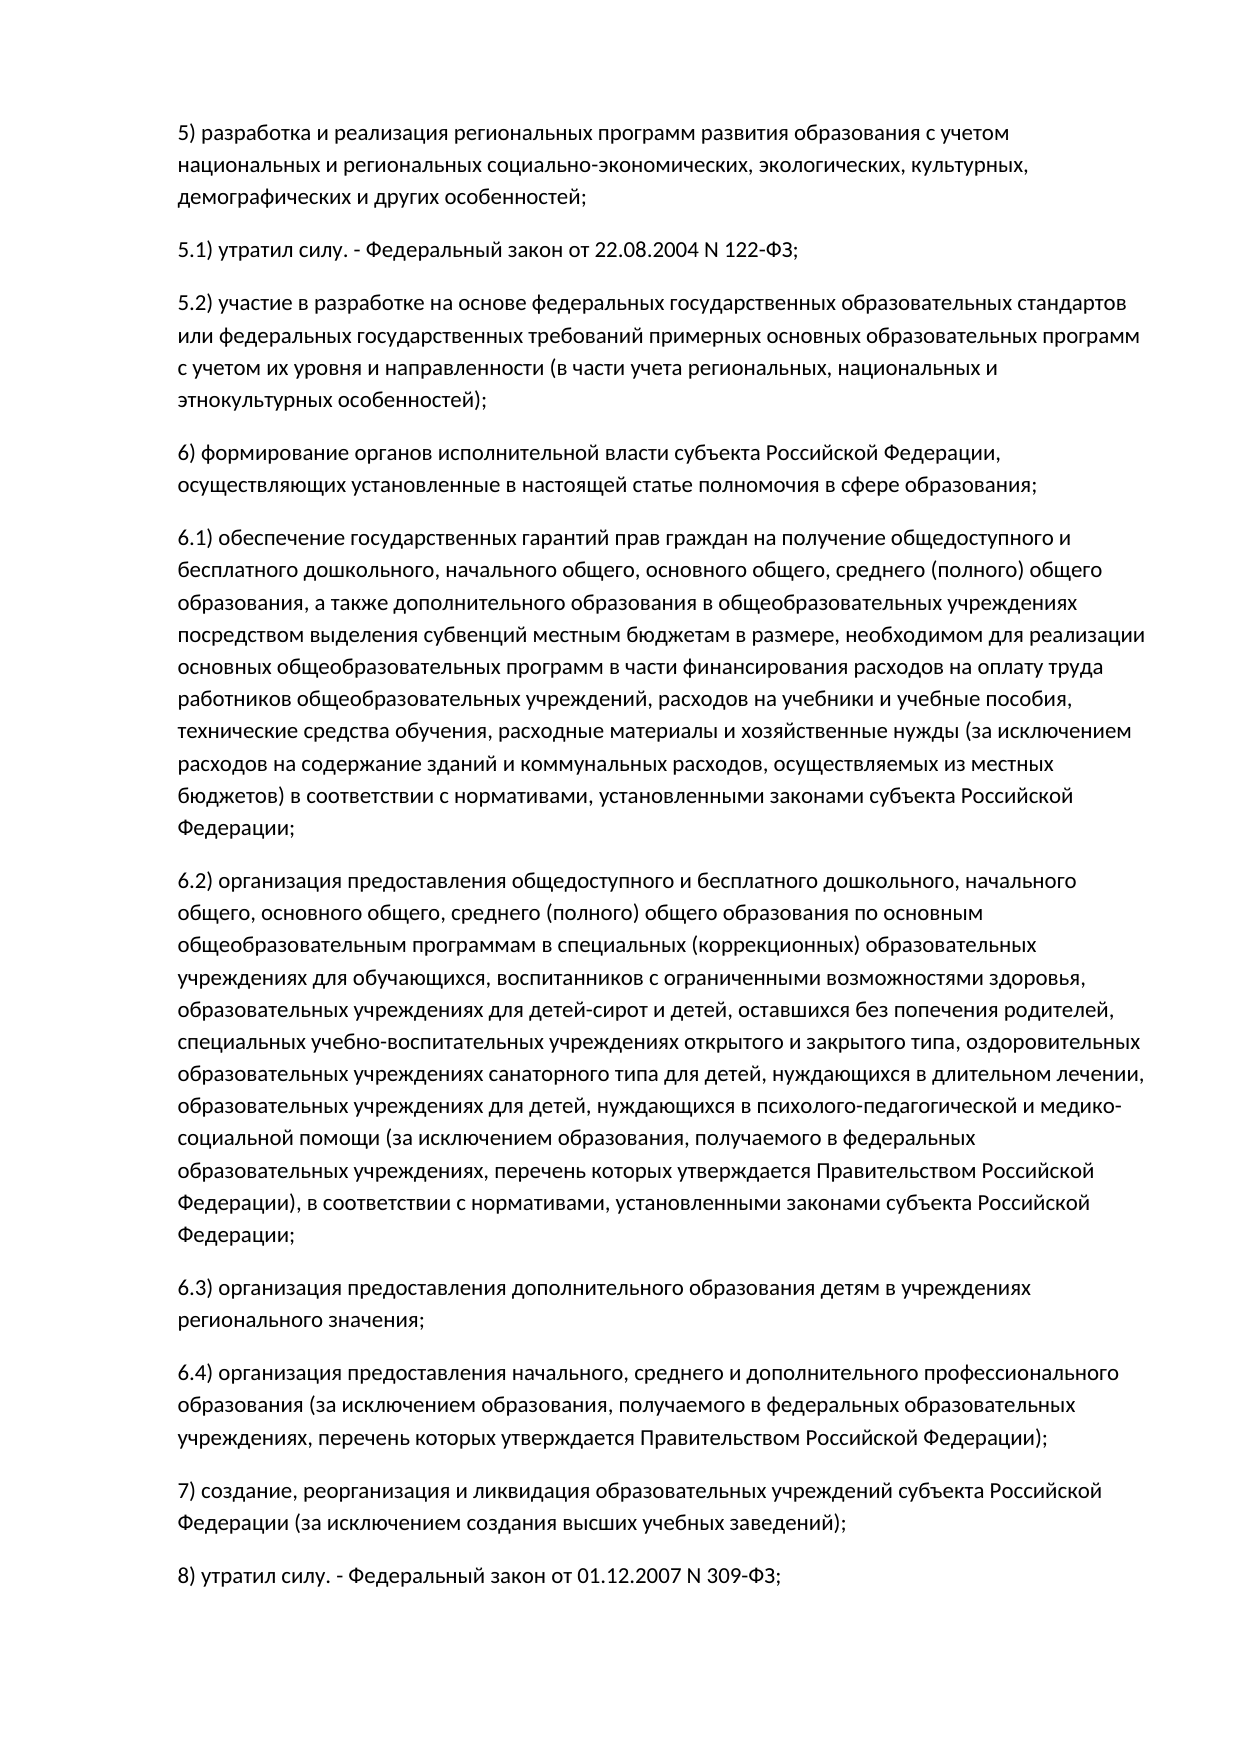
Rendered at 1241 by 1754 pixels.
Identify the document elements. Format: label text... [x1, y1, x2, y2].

text 7) создание, реорганизация и ликвидация образовательных учреждений субъекта Российской Федерации (за исключением создания высших учебных заведений); [177, 1476, 1152, 1536]
text 5.2) участие в разработке на основе федеральных государственных образовательных стандартов или федеральных государственных требований примерных основных образовательных программ с учетом их уровня и направленности (в части учета региональных, национальных и этнокультурных особенностей); [177, 288, 1152, 413]
text 5.1) утратил силу. - Федеральный закон от 22.08.2004 N 122-ФЗ; [177, 236, 1152, 263]
text 6.2) организация предоставления общедоступного и бесплатного дошкольного, начального общего, основного общего, среднего (полного) общего образования по основным общеобразовательным программам в специальных (коррекционных) образовательных учреждениях для обучающихся, воспитанников с ограниченными возможностями здоровья, образовательных учреждениях для детей-сирот и детей, оставшихся без попечения родителей, специальных учебно-воспитательных учреждениях открытого и закрытого типа, оздоровительных образовательных учреждениях санаторного типа для детей, нуждающихся в длительном лечении, образовательных учреждениях для детей, нуждающихся в психолого-педагогической и медико-социальной помощи (за исключением образования, получаемого в федеральных образовательных учреждениях, перечень которых утверждается Правительством Российской Федерации), в соответствии с нормативами, установленными законами субъекта Российской Федерации; [177, 866, 1152, 1248]
text 6.1) обеспечение государственных гарантий прав граждан на получение общедоступного и бесплатного дошкольного, начального общего, основного общего, среднего (полного) общего образования, а также дополнительного образования в общеобразовательных учреждениях посредством выделения субвенций местным бюджетам в размере, необходимом для реализации основных общеобразовательных программ в части финансирования расходов на оплату труда работников общеобразовательных учреждений, расходов на учебники и учебные пособия, технические средства обучения, расходные материалы и хозяйственные нужды (за исключением расходов на содержание зданий и коммунальных расходов, осуществляемых из местных бюджетов) в соответствии с нормативами, установленными законами субъекта Российской Федерации; [177, 523, 1152, 841]
text 5) разработка и реализация региональных программ развития образования с учетом национальных и региональных социально-экономических, экологических, культурных, демографических и других особенностей; [177, 118, 1152, 211]
text 6.4) организация предоставления начального, среднего и дополнительного профессионального образования (за исключением образования, получаемого в федеральных образовательных учреждениях, перечень которых утверждается Правительством Российской Федерации); [177, 1358, 1152, 1451]
text 6) формирование органов исполнительной власти субъекта Российской Федерации, осуществляющих установленные в настоящей статье полномочия в сфере образования; [177, 438, 1152, 498]
text 8) утратил силу. - Федеральный закон от 01.12.2007 N 309-ФЗ; [177, 1561, 1152, 1589]
text 6.3) организация предоставления дополнительного образования детям в учреждениях регионального значения; [177, 1273, 1152, 1333]
